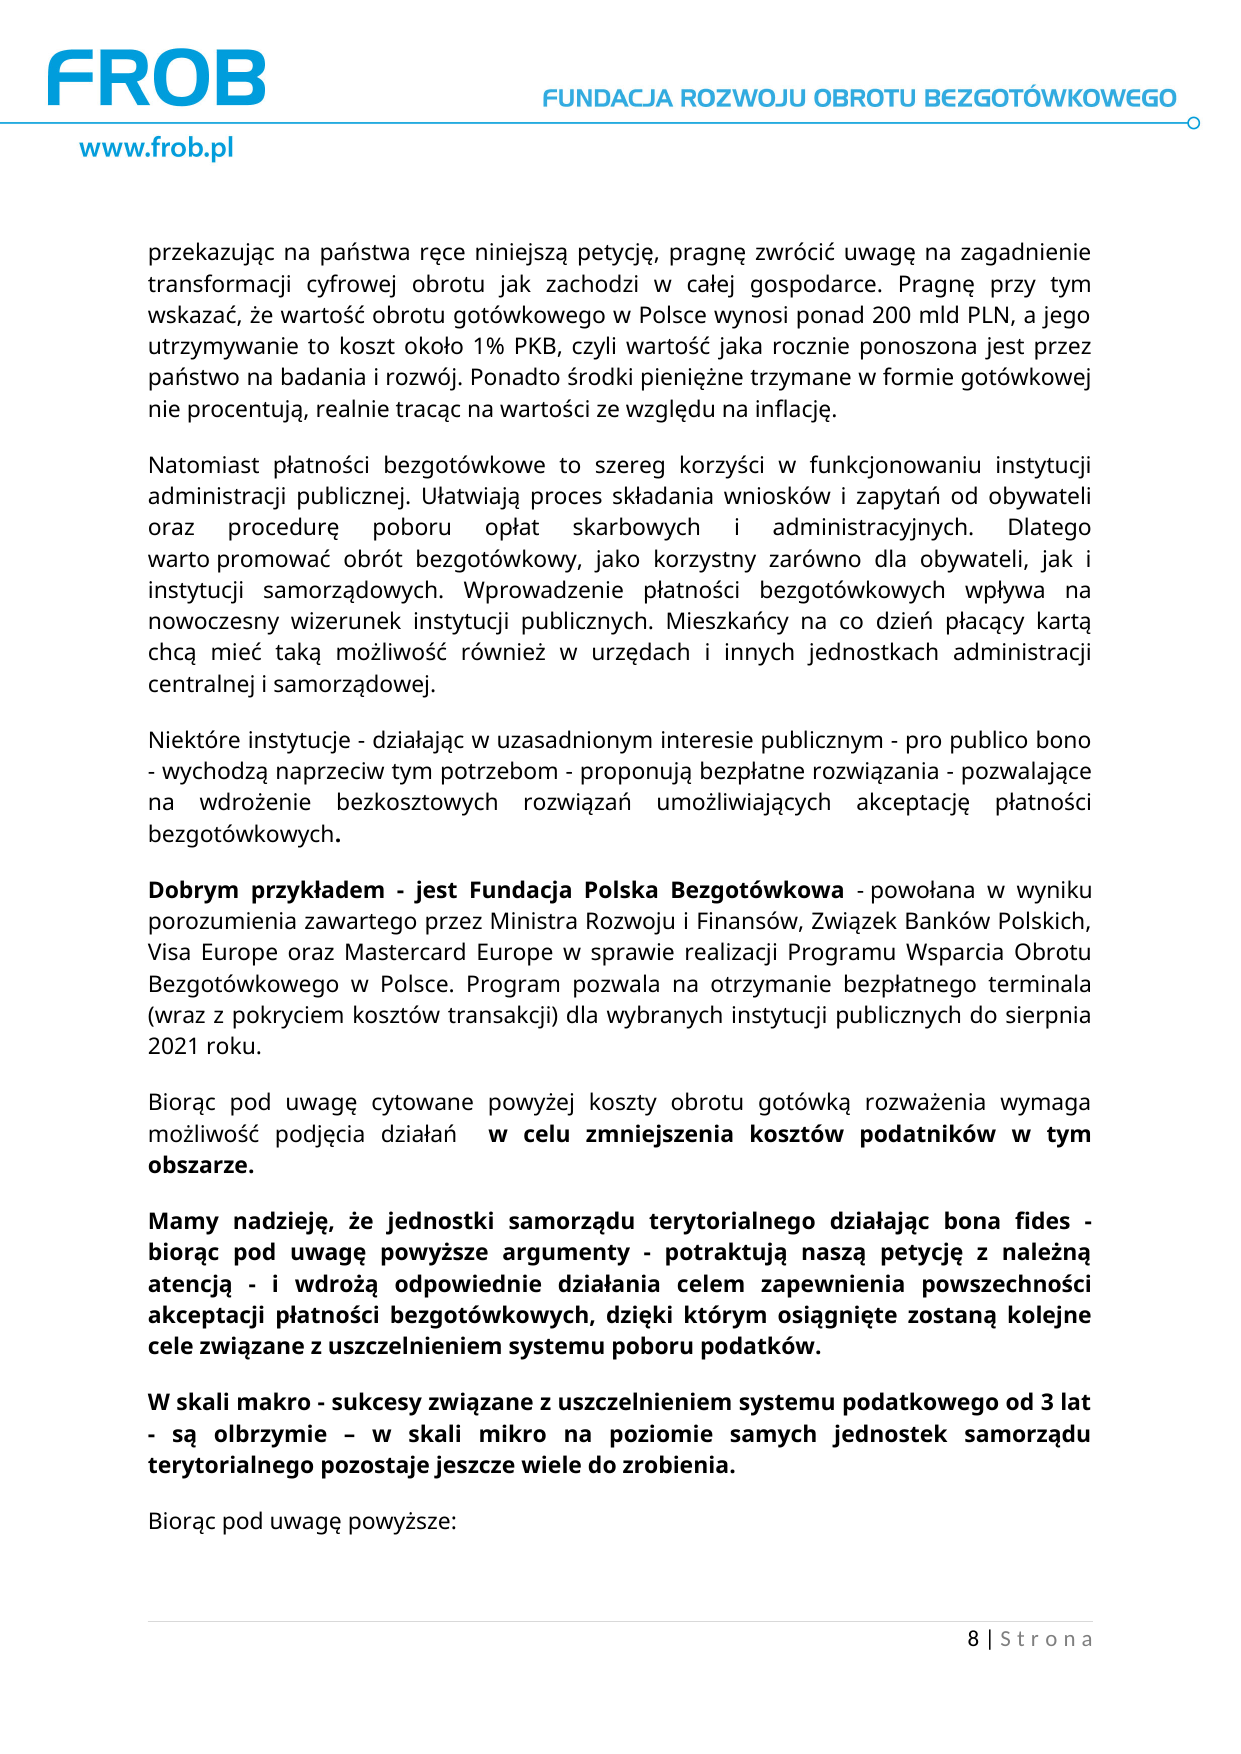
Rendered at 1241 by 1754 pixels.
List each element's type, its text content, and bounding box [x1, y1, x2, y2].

text Mamy nadzieję, że jednostki samorządu terytorialnego działając bona fides - biorąc pod uwagę powyższe argumenty - potraktują naszą petycję z należną atencją - i wdrożą odpowiednie działania celem zapewnienia powszechności akceptacji płatności bezgotówkowych, dzięki którym osiągnięte zostaną kolejne cele związane z uszczelnieniem systemu poboru podatków. [148, 1205, 1093, 1361]
picture [0, 0, 1241, 176]
text Natomiast płatności bezgotówkowe to szereg korzyści w funkcjonowaniu instytucji administracji publicznej. Ułatwiają proces składania wniosków i zapytań od obywateli oraz procedurę poboru opłat skarbowych i administracyjnych. Dlatego warto promować obrót bezgotówkowy, jako korzystny zarówno dla obywateli, jak i instytucji samorządowych. Wprowadzenie płatności bezgotówkowych wpływa na nowoczesny wizerunek instytucji publicznych. Mieszkańcy na co dzień płacący kartą chcą mieć taką możliwość również w urzędach i innych jednostkach administracji centralnej i samorządowej. [148, 449, 1093, 699]
text przekazując na państwa ręce niniejszą petycję, pragnę zwrócić uwagę na zagadnienie transformacji cyfrowej obrotu jak zachodzi w całej gospodarce. Pragnę przy tym wskazać, że wartość obrotu gotówkowego w Polsce wynosi ponad 200 mld PLN, a jego utrzymywanie to koszt około 1% PKB, czyli wartość jaka rocznie ponoszona jest przez państwo na badania i rozwój. Ponadto środki pieniężne trzymane w formie gotówkowej nie procentują, realnie tracąc na wartości ze względu na inflację. [148, 236, 1093, 424]
text W skali makro - sukcesy związane z uszczelnieniem systemu podatkowego od 3 lat - są olbrzymie – w skali mikro na poziomie samych jednostek samorządu terytorialnego pozostaje jeszcze wiele do zrobienia. [148, 1386, 1093, 1480]
text Dobrym przykładem - jest Fundacja Polska Bezgotówkowa - powołana w wyniku porozumienia zawartego przez Ministra Rozwoju i Finansów, Związek Banków Polskich, Visa Europe oraz Mastercard Europe w sprawie realizacji Programu Wsparcia Obrotu Bezgotówkowego w Polsce. Program pozwala na otrzymanie bezpłatnego terminala (wraz z pokryciem kosztów transakcji) dla wybranych instytucji publicznych do sierpnia 2021 roku. [148, 874, 1093, 1061]
text Niektóre instytucje - działając w uzasadnionym interesie publicznym - pro publico bono - wychodzą naprzeciw tym potrzebom - proponują bezpłatne rozwiązania - pozwalające na wdrożenie bezkosztowych rozwiązań umożliwiających akceptację płatności bezgotówkowych. [148, 724, 1093, 849]
text Biorąc pod uwagę powyższe: [148, 1505, 1093, 1536]
text Biorąc pod uwagę cytowane powyżej koszty obrotu gotówką rozważenia wymaga możliwość podjęcia działań w celu zmniejszenia kosztów podatników w tym obszarze. [148, 1086, 1093, 1180]
